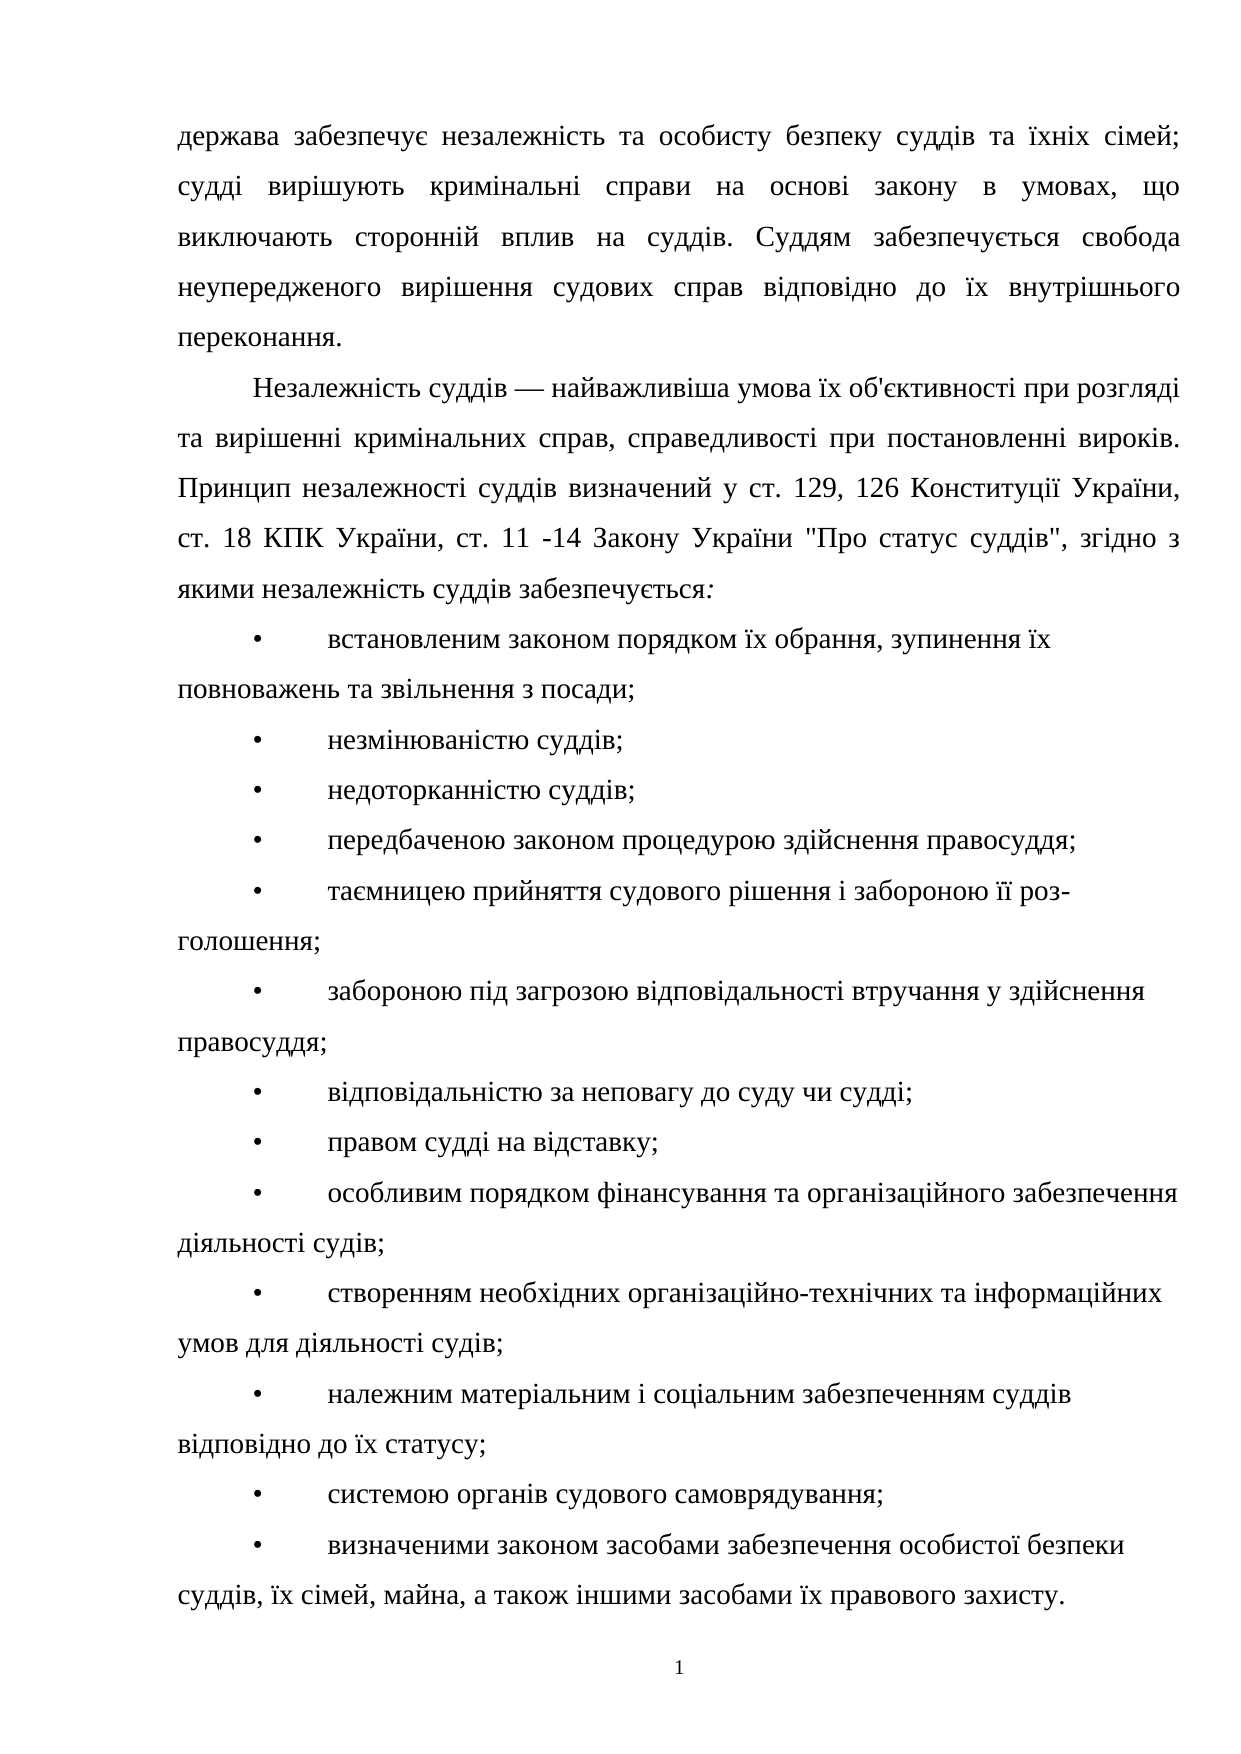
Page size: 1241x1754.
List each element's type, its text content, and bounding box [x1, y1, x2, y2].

list незмінюваністю суддів; [177, 722, 1181, 755]
list таємницею прийняття судового рішення і забороною її розголошення; [177, 873, 1181, 957]
list передбаченою законом процедурою здійснення правосуддя; [177, 822, 1181, 856]
list належним матеріальним і соціальним забезпеченням суддів відповідно до їх статусу; [177, 1376, 1181, 1460]
list забороною під загрозою відповідальності втручання у здійснення правосуддя; [177, 973, 1181, 1057]
list особливим порядком фінансування та організаційного забезпечення діяльності судів; [177, 1175, 1181, 1258]
list відповідальністю за неповагу до суду чи судді; [177, 1074, 1181, 1108]
list встановленим законом порядком їх обрання, зупинення їх повноважень та звільнення з посади; [177, 621, 1181, 705]
text Незалежність суддів — найважливіша умова їх об'єктивності при розгляді та вирішенні кримінальних справ, справедливості при постановленні вироків. Принцип незалежності суддів визначений у ст. 129, 126 Конституції України, ст. 18 КПК України, ст. 11 -14 Закону України "Про статус суддів", згідно з якими незалежність суддів забезпечується: [177, 370, 1181, 604]
list визначеними законом засобами забезпечення особистої безпеки суддів, їх сімей, майна, а також іншими засобами їх правового захисту. [177, 1527, 1181, 1611]
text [177, 118, 1181, 353]
list недоторканністю суддів; [177, 772, 1181, 806]
list правом судді на відставку; [177, 1124, 1181, 1158]
list системою органів судового самоврядування; [177, 1477, 1181, 1510]
list створенням необхідних організаційно-технічних та інформаційних умов для діяльності судів; [177, 1275, 1181, 1359]
